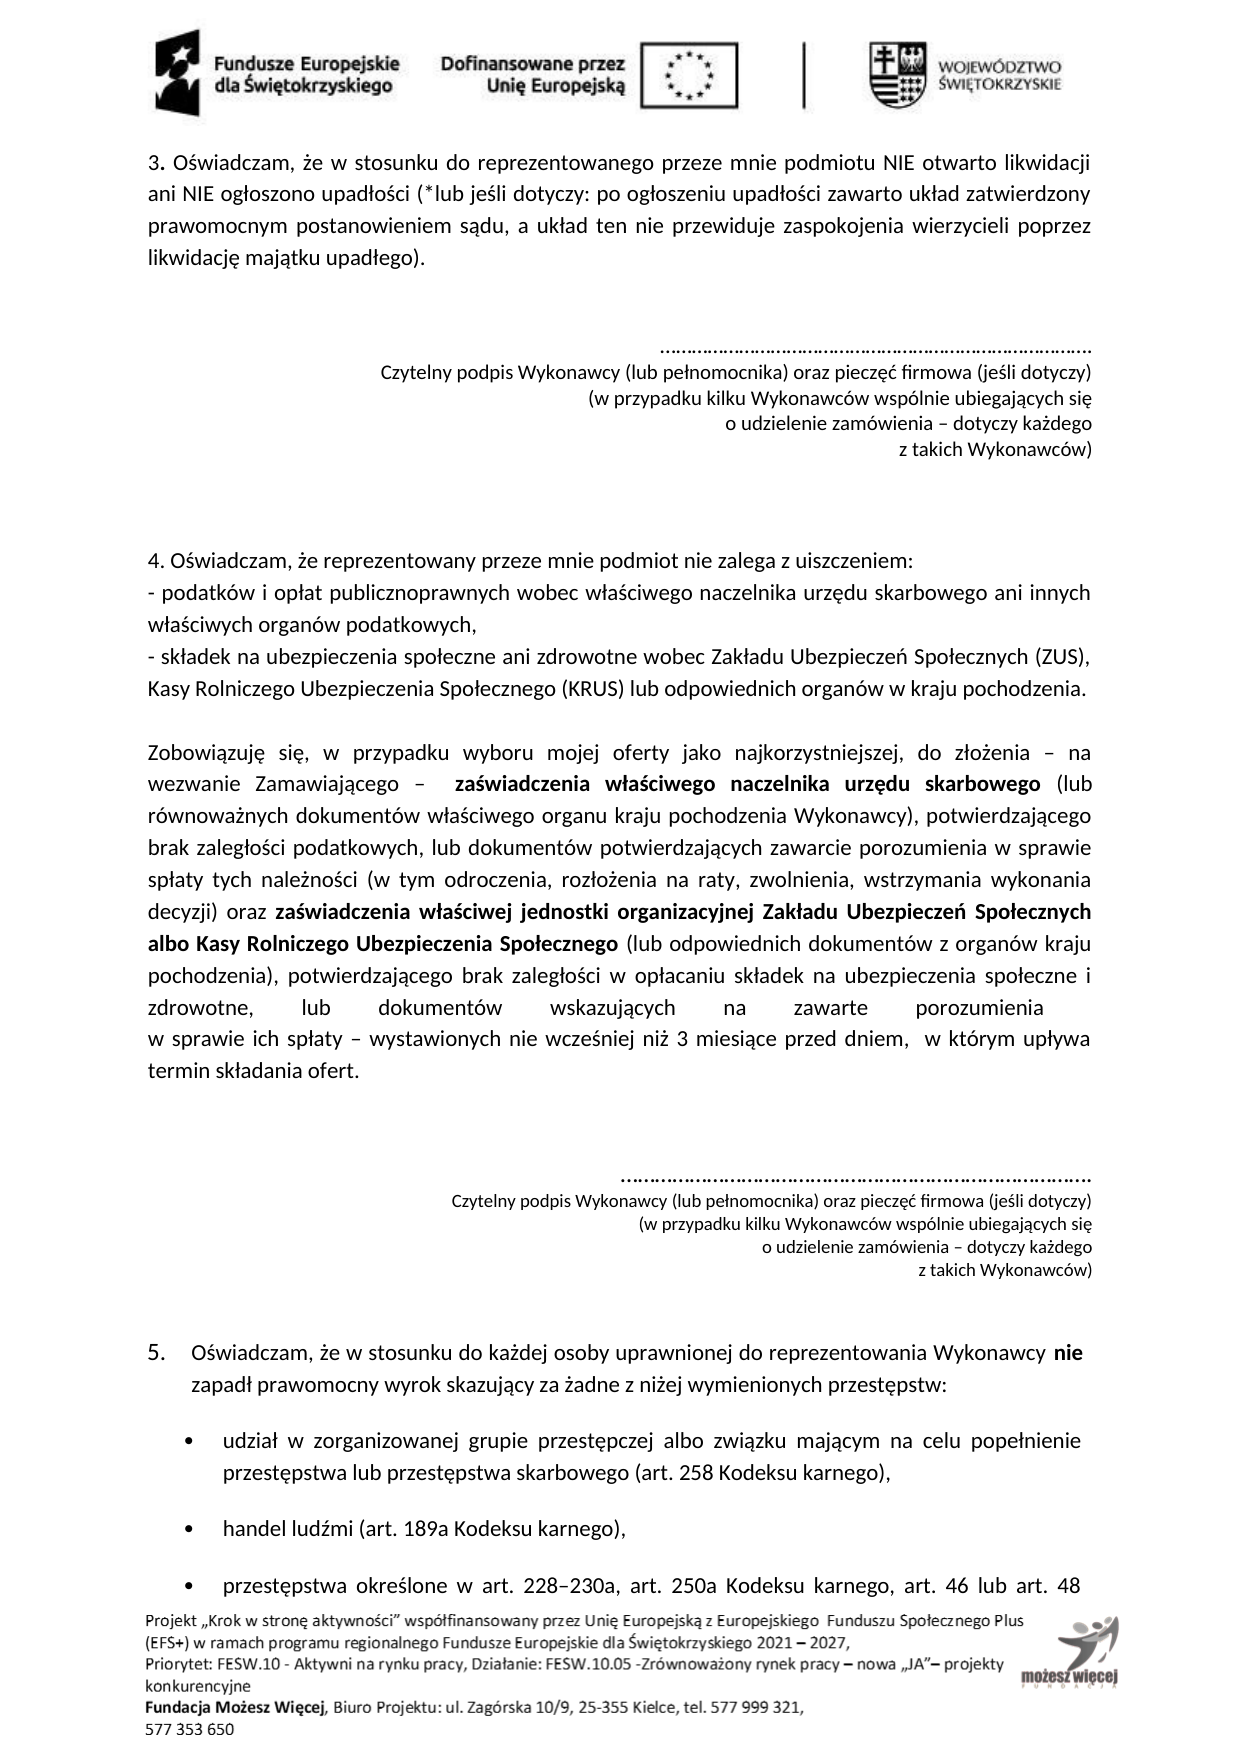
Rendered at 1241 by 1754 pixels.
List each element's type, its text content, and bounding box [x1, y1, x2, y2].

text - podatków i opłat publicznoprawnych wobec właściwego naczelnika urzędu skarbowego ani innych właściwych organów podatkowych, [148, 578, 1093, 638]
text 3. Oświadczam, że w stosunku do reprezentowanego przeze mnie podmiotu NIE otwarto likwidacji ani NIE ogłoszono upadłości (*lub jeśli dotyczy: po ogłoszeniu upadłości zawarto układ zatwierdzony prawomocnym postanowieniem sądu, a układ ten nie przewiduje zaspokojenia wierzycieli poprzez likwidację majątku upadłego). [148, 148, 1093, 271]
text z takich Wykonawców) [207, 1258, 1093, 1281]
list Oświadczam, że w stosunku do każdej osoby uprawnionej do reprezentowania Wykonawcy nie zapadł prawomocny wyrok skazujący za żadne z niżej wymienionych przestępstw: [147, 1336, 1083, 1398]
list handel ludźmi (art. 189a Kodeksu karnego), [185, 1514, 1083, 1543]
text Czytelny podpis Wykonawcy (lub pełnomocnika) oraz pieczęć firmowa (jeśli dotyczy) [207, 1189, 1093, 1212]
text z takich Wykonawców) [207, 436, 1093, 462]
text (w przypadku kilku Wykonawców wspólnie ubiegających się [207, 385, 1093, 411]
text Zobowiązuję się, w przypadku wyboru mojej oferty jako najkorzystniejszej, do złożenia – na wezwanie Zamawiającego – zaświadczenia właściwego naczelnika urzędu skarbowego (lub równoważnych dokumentów właściwego organu kraju pochodzenia Wykonawcy), potwierdzającego brak zaległości podatkowych, lub dokumentów potwierdzających zawarcie porozumienia w sprawie spłaty tych należności (w tym odroczenia, rozłożenia na raty, zwolnienia, wstrzymania wykonania decyzji) oraz zaświadczenia właściwej jednostki organizacyjnej Zakładu Ubezpieczeń Społecznych albo Kasy Rolniczego Ubezpieczenia Społecznego (lub odpowiednich dokumentów z organów kraju pochodzenia), potwierdzającego brak zaległości w opłacaniu składek na ubezpieczenia społeczne i zdrowotne, lub dokumentów wskazujących na zawarte porozumienia w sprawie ich spłaty – wystawionych nie wcześniej niż 3 miesiące przed dniem, w którym upływa termin składania ofert. [148, 738, 1093, 1084]
text o udzielenie zamówienia – dotyczy każdego [207, 411, 1093, 436]
text ………………………………………………………………………. [148, 1158, 1093, 1189]
text 4. Oświadczam, że reprezentowany przeze mnie podmiot nie zalega z uiszczeniem: [148, 546, 1093, 574]
list przestępstwa określone w art. 228–230a, art. 250a Kodeksu karnego, art. 46 lub art. 48 ustawy z dnia 25 czerwca 2010 r. o sporcie, [185, 1571, 1083, 1599]
text o udzielenie zamówienia – dotyczy każdego [207, 1235, 1093, 1258]
text (w przypadku kilku Wykonawców wspólnie ubiegających się [207, 1212, 1093, 1235]
text ………………………………………………………………………. [148, 331, 1093, 359]
picture [147, 18, 1065, 126]
text Czytelny podpis Wykonawcy (lub pełnomocnika) oraz pieczęć firmowa (jeśli dotyczy) [207, 359, 1093, 385]
picture [142, 1609, 1123, 1740]
text - składek na ubezpieczenia społeczne ani zdrowotne wobec Zakładu Ubezpieczeń Społecznych (ZUS), Kasy Rolniczego Ubezpieczenia Społecznego (KRUS) lub odpowiednich organów w kraju pochodzenia. [148, 642, 1093, 702]
list udział w zorganizowanej grupie przestępczej albo związku mającym na celu popełnienie przestępstwa lub przestępstwa skarbowego (art. 258 Kodeksu karnego), [185, 1427, 1083, 1486]
